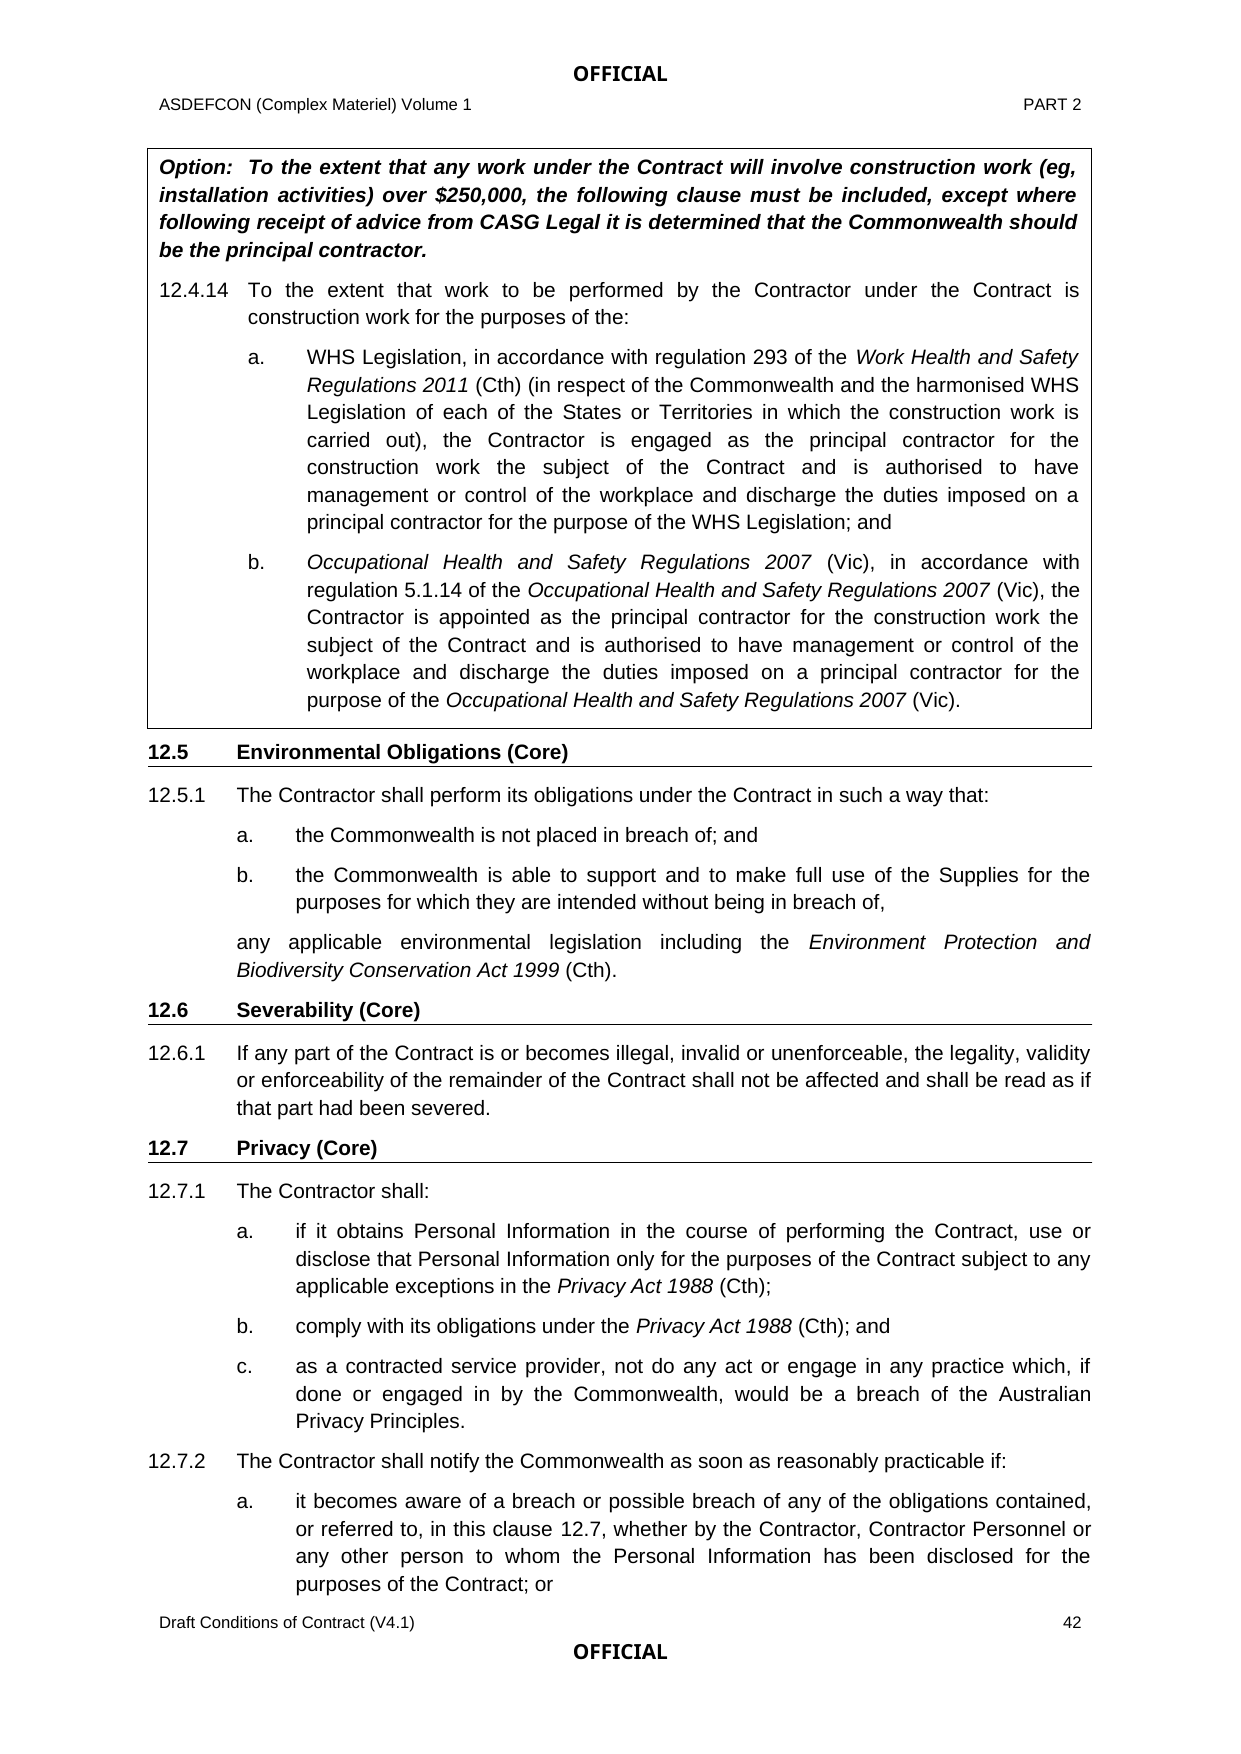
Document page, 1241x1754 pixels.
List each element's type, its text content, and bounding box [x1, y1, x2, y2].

text the Commonwealth is not placed in breach of; and [236, 823, 1092, 847]
text comply with its obligations under the Privacy Act 1988 (Cth); and [236, 1314, 1092, 1338]
text Environmental Obligations (Core) [148, 739, 1092, 766]
text The Contractor shall perform its obligations under the Contract in such a way that: [148, 783, 1092, 807]
table_header Option: To the extent that any work under the Contract will involve construction work (eg, installation activities) over $250,000, the following clause must be included, except where following receipt of advice from CASG Legal it is determined that the Commonwealth should be the principal contractor. To the extent that work to be performed by the Contractor under the Contract is construction work for the purposes of the: WHS Legislation, in accordance with regulation 293 of the Work Health and Safety Regulations 2011 (Cth) (in respect of the Commonwealth and the harmonised WHS Legislation of each of the States or Territories in which the construction work is carried out), the Contractor is engaged as the principal contractor for the construction work the subject of the Contract and is authorised to have management or control of the workplace and discharge the duties imposed on a principal contractor for the purpose of the WHS Legislation; and Occupational Health and Safety Regulations 2007 (Vic), in accordance with regulation 5.1.14 of the Occupational Health and Safety Regulations 2007 (Vic), the Contractor is appointed as the principal contractor for the construction work the subject of the Contract and is authorised to have management or control of the workplace and discharge the duties imposed on a principal contractor for the purpose of the Occupational Health and Safety Regulations 2007 (Vic). [148, 149, 1091, 727]
text If any part of the Contract is or becomes illegal, invalid or unenforceable, the legality, validity or enforceability of the remainder of the Contract shall not be affected and shall be read as if that part had been severed. [148, 1041, 1092, 1120]
text as a contracted service provider, not do any act or engage in any practice which, if done or engaged in by the Commonwealth, would be a breach of the Australian Privacy Principles. [236, 1354, 1092, 1433]
text any applicable environmental legislation including the Environment Protection and Biodiversity Conservation Act 1999 (Cth). [236, 930, 1092, 982]
text Severability (Core) [148, 998, 1092, 1024]
text Privacy (Core) [148, 1136, 1092, 1162]
text if it obtains Personal Information in the course of performing the Contract, use or disclose that Personal Information only for the purposes of the Contract subject to any applicable exceptions in the Privacy Act 1988 (Cth); [236, 1219, 1092, 1298]
text The Contractor shall notify the Commonwealth as soon as reasonably practicable if: [148, 1449, 1092, 1473]
text The Contractor shall: [148, 1179, 1092, 1203]
text it becomes aware of a breach or possible breach of any of the obligations contained, or referred to, in this clause 12.7, whether by the Contractor, Contractor Personnel or any other person to whom the Personal Information has been disclosed for the purposes of the Contract; or [236, 1489, 1092, 1595]
text the Commonwealth is able to support and to make full use of the Supplies for the purposes for which they are intended without being in breach of, [236, 863, 1092, 914]
